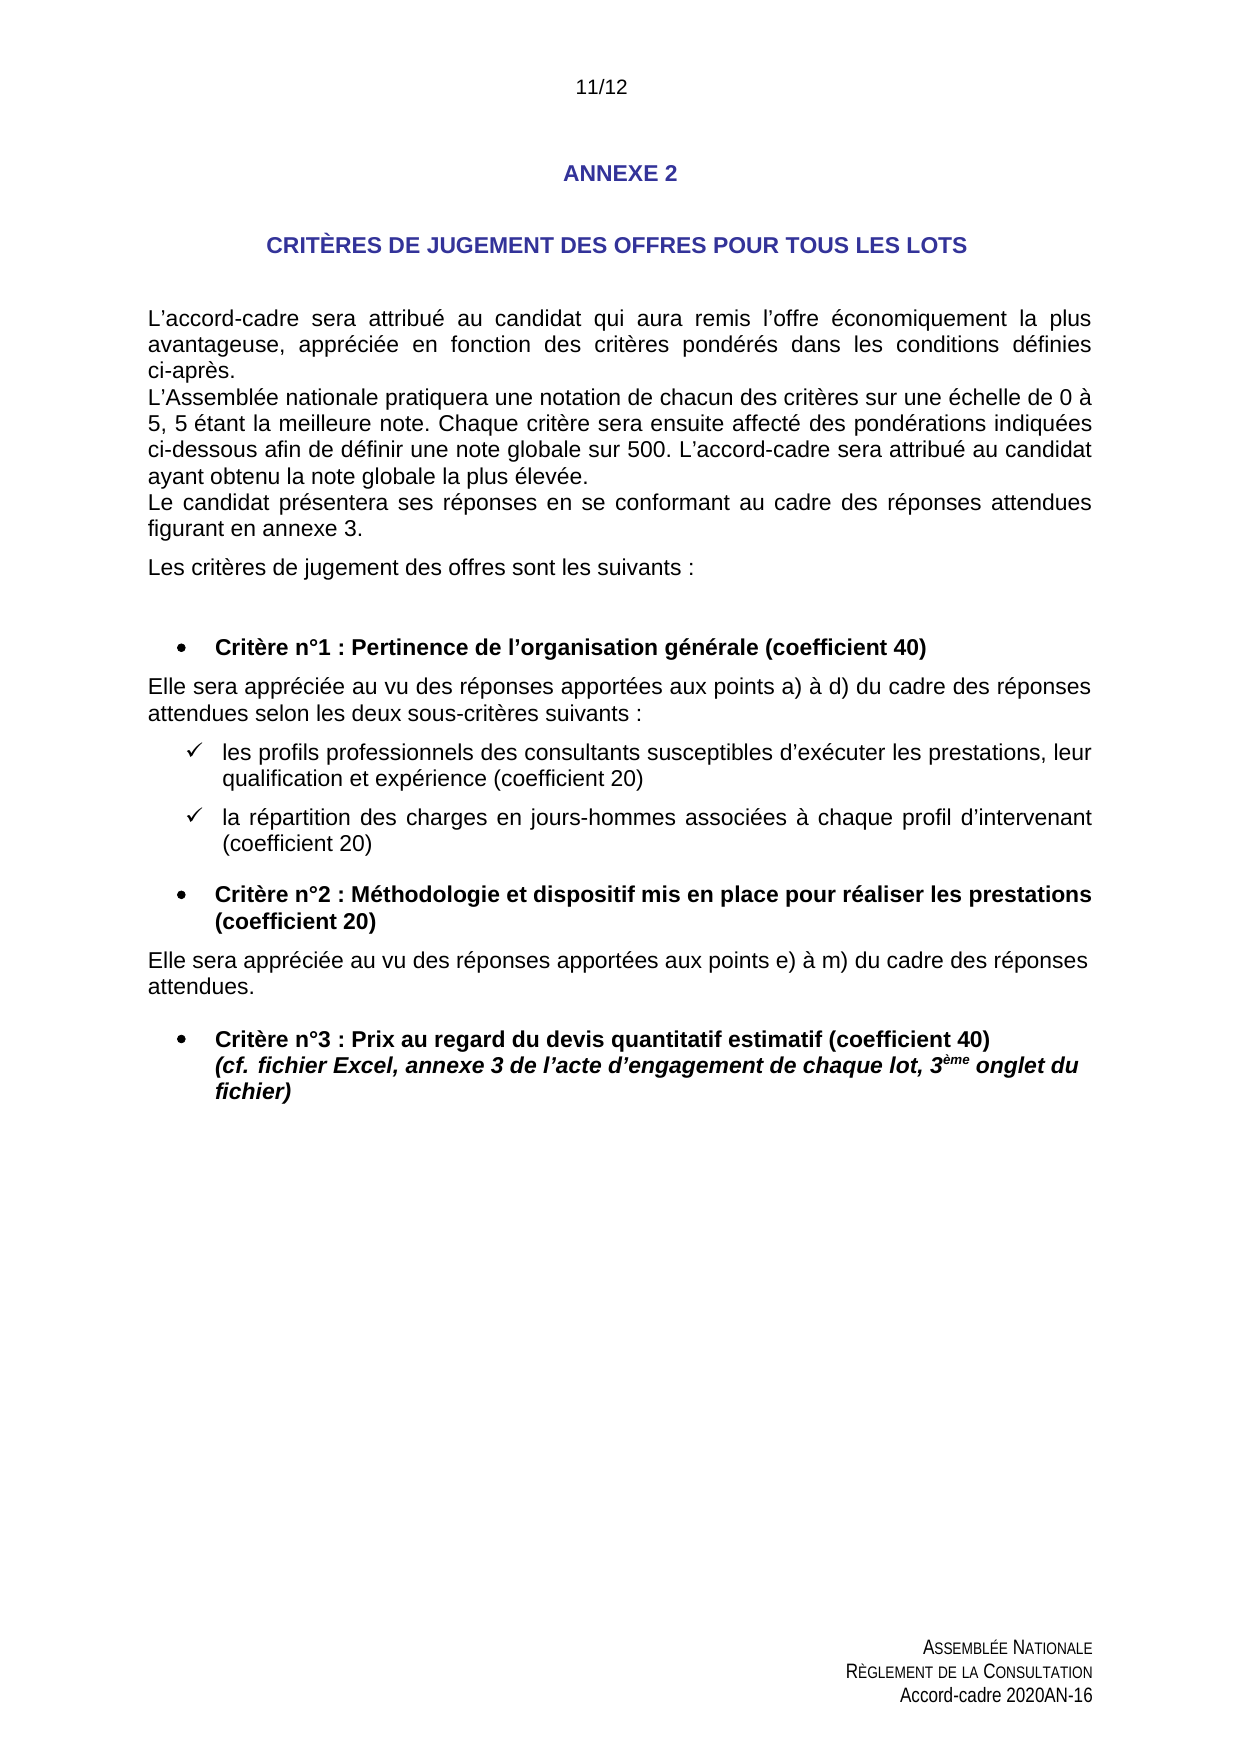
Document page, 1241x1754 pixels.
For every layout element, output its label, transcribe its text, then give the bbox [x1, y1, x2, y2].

text Elle sera appréciée au vu des réponses apportées aux points e) à m) du cadre des réponses attendues. [148, 947, 1092, 999]
subtitle CRITÈRES DE JUGEMENT DES OFFRES POUR TOUS LES LOTS [148, 232, 1092, 292]
list Critère n°1 : Pertinence de l’organisation générale (coefficient 40) [177, 634, 1092, 661]
list la répartition des charges en jours-hommes associées à chaque profil d’intervenant (coefficient 20) [185, 804, 1092, 856]
list Critère n°2 : Méthodologie et dispositif mis en place pour réaliser les prestations (coefficient 20) [177, 881, 1092, 934]
text Le candidat présentera ses réponses en se conformant au cadre des réponses attendues figurant en annexe 3. [148, 489, 1092, 542]
text L’accord-cadre sera attribué au candidat qui aura remis l’offre économiquement la plus avantageuse, appréciée en fonction des critères pondérés dans les conditions définies ci-après. [148, 304, 1092, 384]
text L’Assemblée nationale pratiquera une notation de chacun des critères sur une échelle de 0 à 5, 5 étant la meilleure note. Chaque critère sera ensuite affecté des pondérations indiquées ci-dessous afin de définir une note globale sur 500. L’accord-cadre sera attribué au candidat ayant obtenu la note globale la plus élevée. [148, 384, 1092, 489]
list les profils professionnels des consultants susceptibles d’exécuter les prestations, leur qualification et expérience (coefficient 20) [185, 738, 1092, 791]
list Critère n°3 : Prix au regard du devis quantitatif estimatif (coefficient 40) (cf. fichier Excel, annexe 3 de l’acte d’engagement de chaque lot, 3ème onglet du fichier) [177, 1026, 1092, 1105]
text Elle sera appréciée au vu des réponses apportées aux points a) à d) du cadre des réponses attendues selon les deux sous-critères suivants : [148, 673, 1092, 726]
subtitle ANNEXE 2 [148, 160, 1092, 187]
text Les critères de jugement des offres sont les suivants : [148, 554, 1092, 581]
